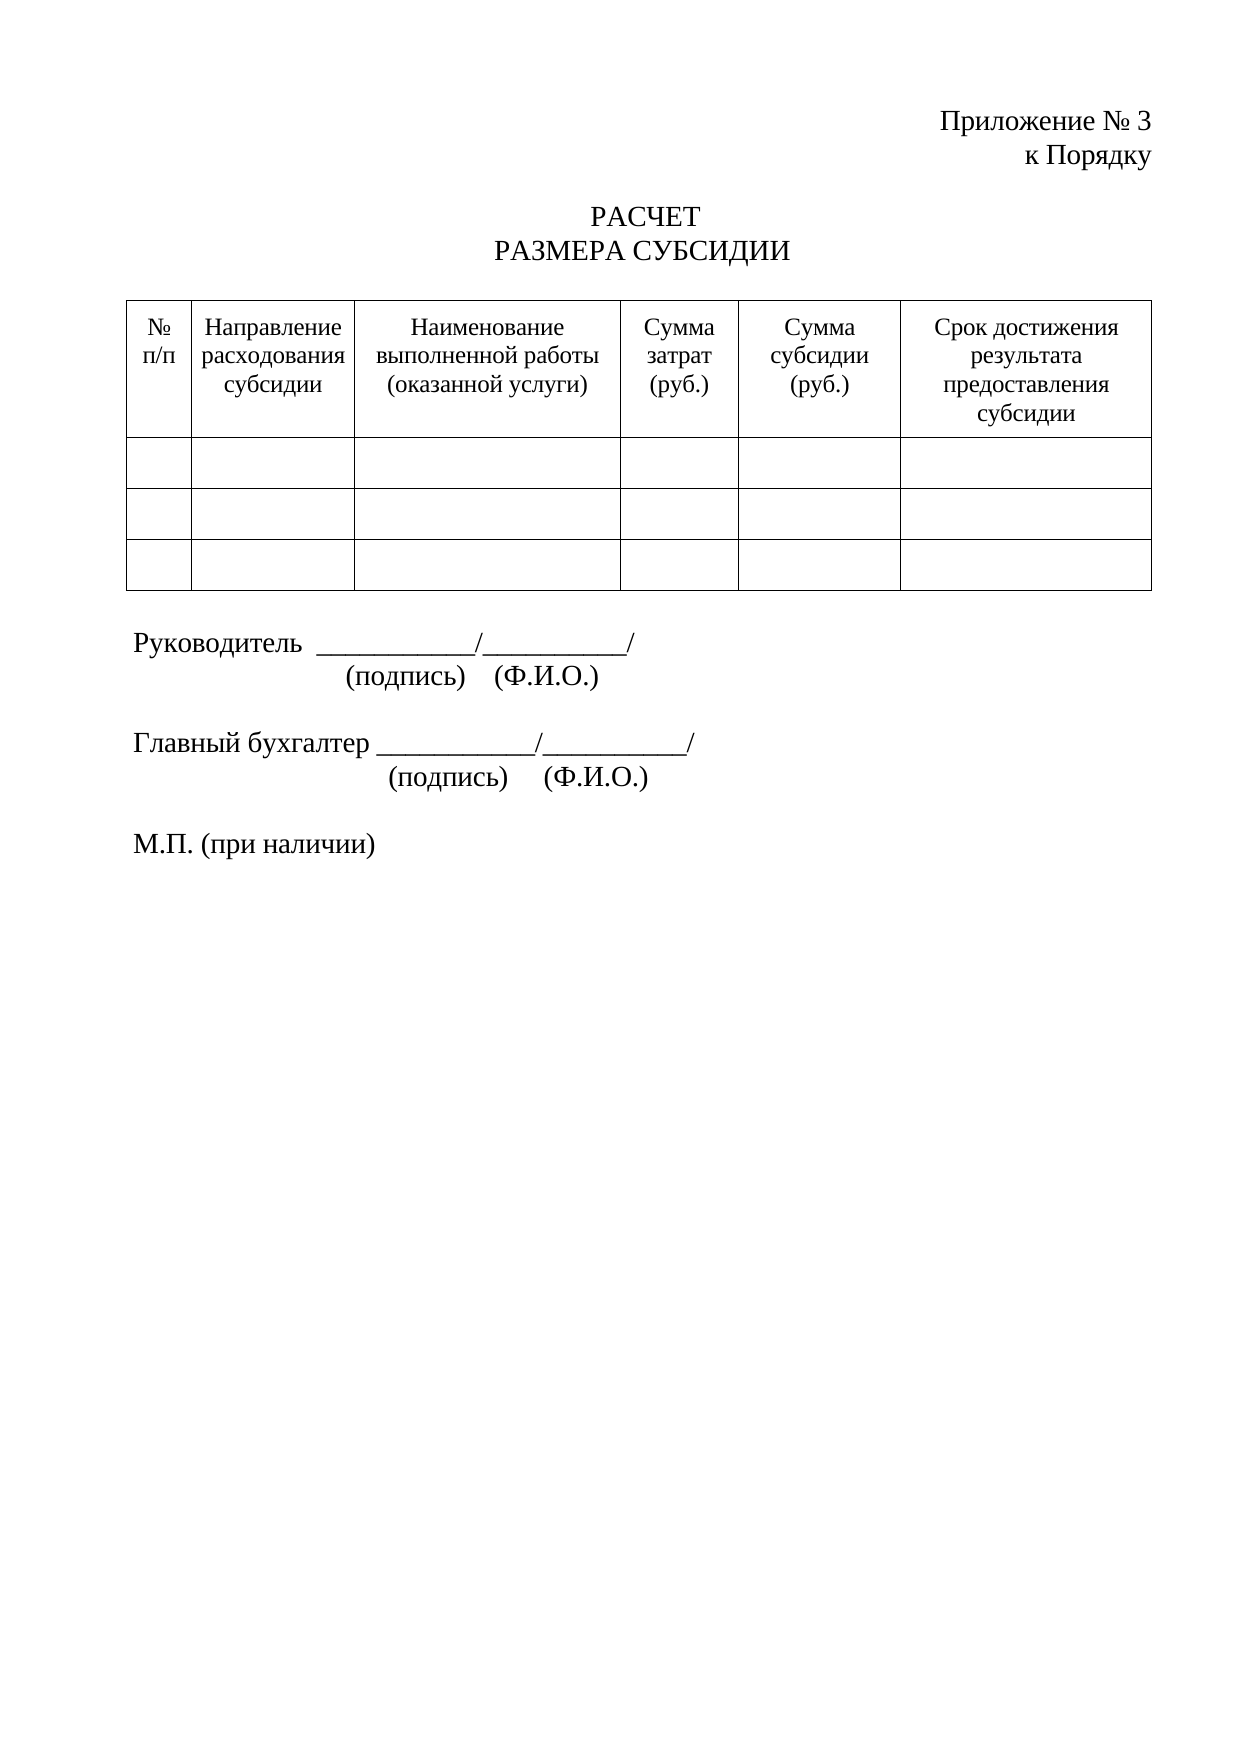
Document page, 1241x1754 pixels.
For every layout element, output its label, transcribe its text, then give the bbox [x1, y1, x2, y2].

table_cell [355, 489, 620, 539]
table_header Сумма затрат (руб.) [621, 301, 738, 437]
text Главный бухгалтер ___________/__________/ [133, 726, 1152, 759]
table_cell [901, 438, 1151, 488]
text М.П. (при наличии) [133, 826, 1152, 860]
table_cell [192, 489, 354, 539]
table_cell [127, 489, 191, 539]
table_header Наименование выполненной работы (оказанной услуги) [355, 301, 620, 437]
table_cell [127, 438, 191, 488]
table_cell [127, 540, 191, 590]
table_header № п/п [127, 301, 191, 437]
text (подпись) (Ф.И.О.) [133, 658, 1152, 692]
table_header Сумма субсидии (руб.) [739, 301, 900, 437]
table_cell [739, 438, 900, 488]
text РАСЧЕТ [133, 199, 1152, 233]
text РАЗМЕРА СУБСИДИИ [133, 233, 1152, 266]
table_cell [739, 489, 900, 539]
text Приложение № 3 [133, 103, 1152, 137]
table_cell [901, 540, 1151, 590]
table_cell [355, 540, 620, 590]
table_header Срок достижения результата предоставления субсидии [901, 301, 1151, 437]
table_cell [192, 438, 354, 488]
table_cell [739, 540, 900, 590]
text к Порядку [133, 137, 1152, 171]
table_cell [621, 489, 738, 539]
table_cell [901, 489, 1151, 539]
table_cell [621, 540, 738, 590]
table_cell [355, 438, 620, 488]
table_cell [621, 438, 738, 488]
text (подпись) (Ф.И.О.) [133, 759, 1152, 793]
table_header Направление расходования субсидии [192, 301, 354, 437]
table_cell [192, 540, 354, 590]
text Руководитель ___________/__________/ [133, 625, 1152, 658]
